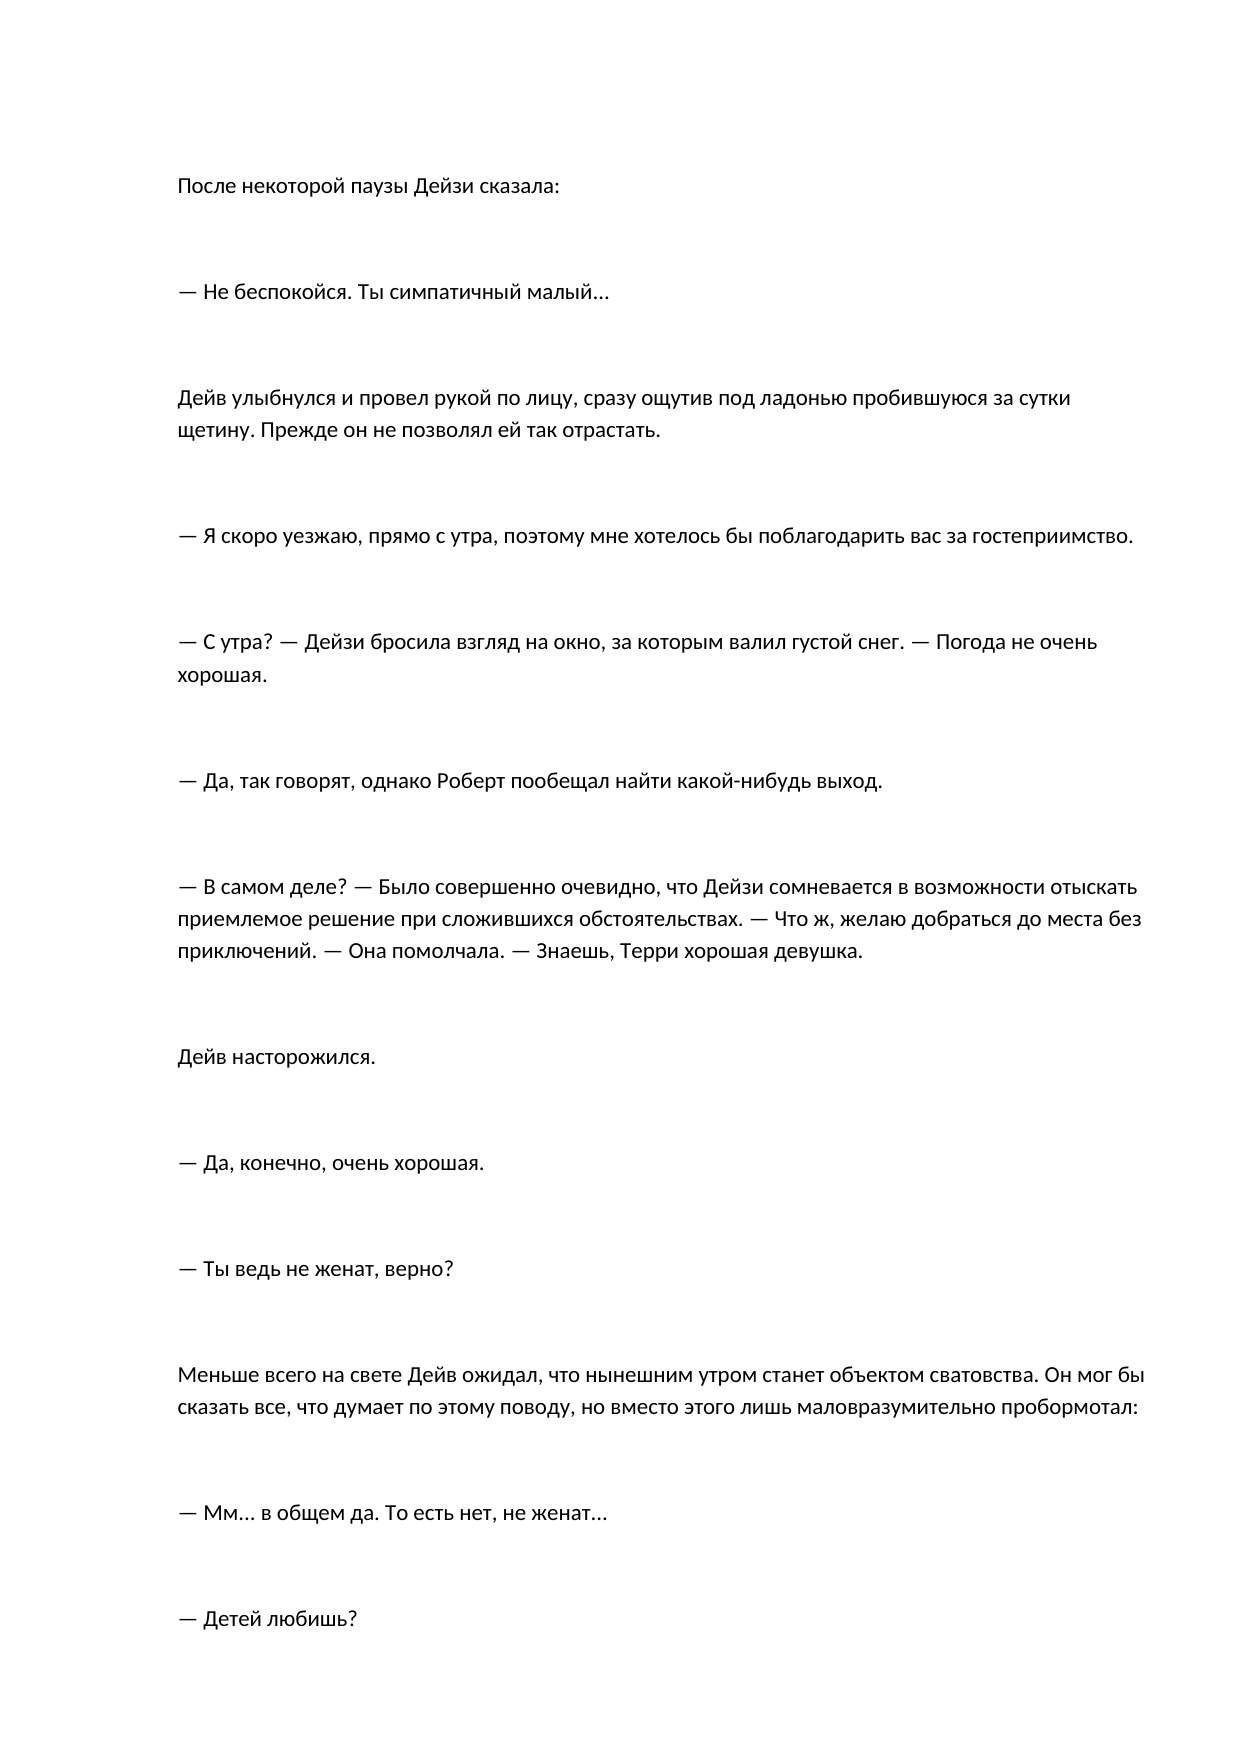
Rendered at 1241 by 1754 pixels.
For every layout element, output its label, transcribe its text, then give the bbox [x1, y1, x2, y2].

text — Не беспокойся. Ты симпатичный малый... [177, 277, 1152, 305]
text — Да, так говорят, однако Роберт пообещал найти какой-нибудь выход. [177, 766, 1152, 794]
text Дейв улыбнулся и провел рукой по лицу, сразу ощутив под ладонью пробившуюся за сутки щетину. Прежде он не позволял ей так отрастать. [177, 383, 1152, 443]
text — Я скоро уезжаю, прямо с утра, поэтому мне хотелось бы поблагодарить вас за гостеприимство. [177, 521, 1152, 549]
text — Ты ведь не женат, верно? [177, 1254, 1152, 1282]
text Дейв насторожился. [177, 1042, 1152, 1070]
text — С утра? — Дейзи бросила взгляд на окно, за которым валил густой снег. — Погода не очень хорошая. [177, 627, 1152, 688]
text — Да, конечно, очень хорошая. [177, 1148, 1152, 1176]
text — Детей любишь? [177, 1604, 1152, 1633]
text Меньше всего на свете Дейв ожидал, что нынешним утром станет объектом сватовства. Он мог бы сказать все, что думает по этому поводу, но вместо этого лишь маловразумительно пробормотал: [177, 1360, 1152, 1421]
text После некоторой паузы Дейзи сказала: [177, 171, 1152, 199]
text — В самом деле? — Было совершенно очевидно, что Дейзи сомневается в возможности отыскать приемлемое решение при сложившихся обстоятельствах. — Что ж, желаю добраться до места без приключений. — Она помолчала. — Знаешь, Терри хорошая девушка. [177, 872, 1152, 964]
text — Мм... в общем да. То есть нет, не женат... [177, 1498, 1152, 1527]
